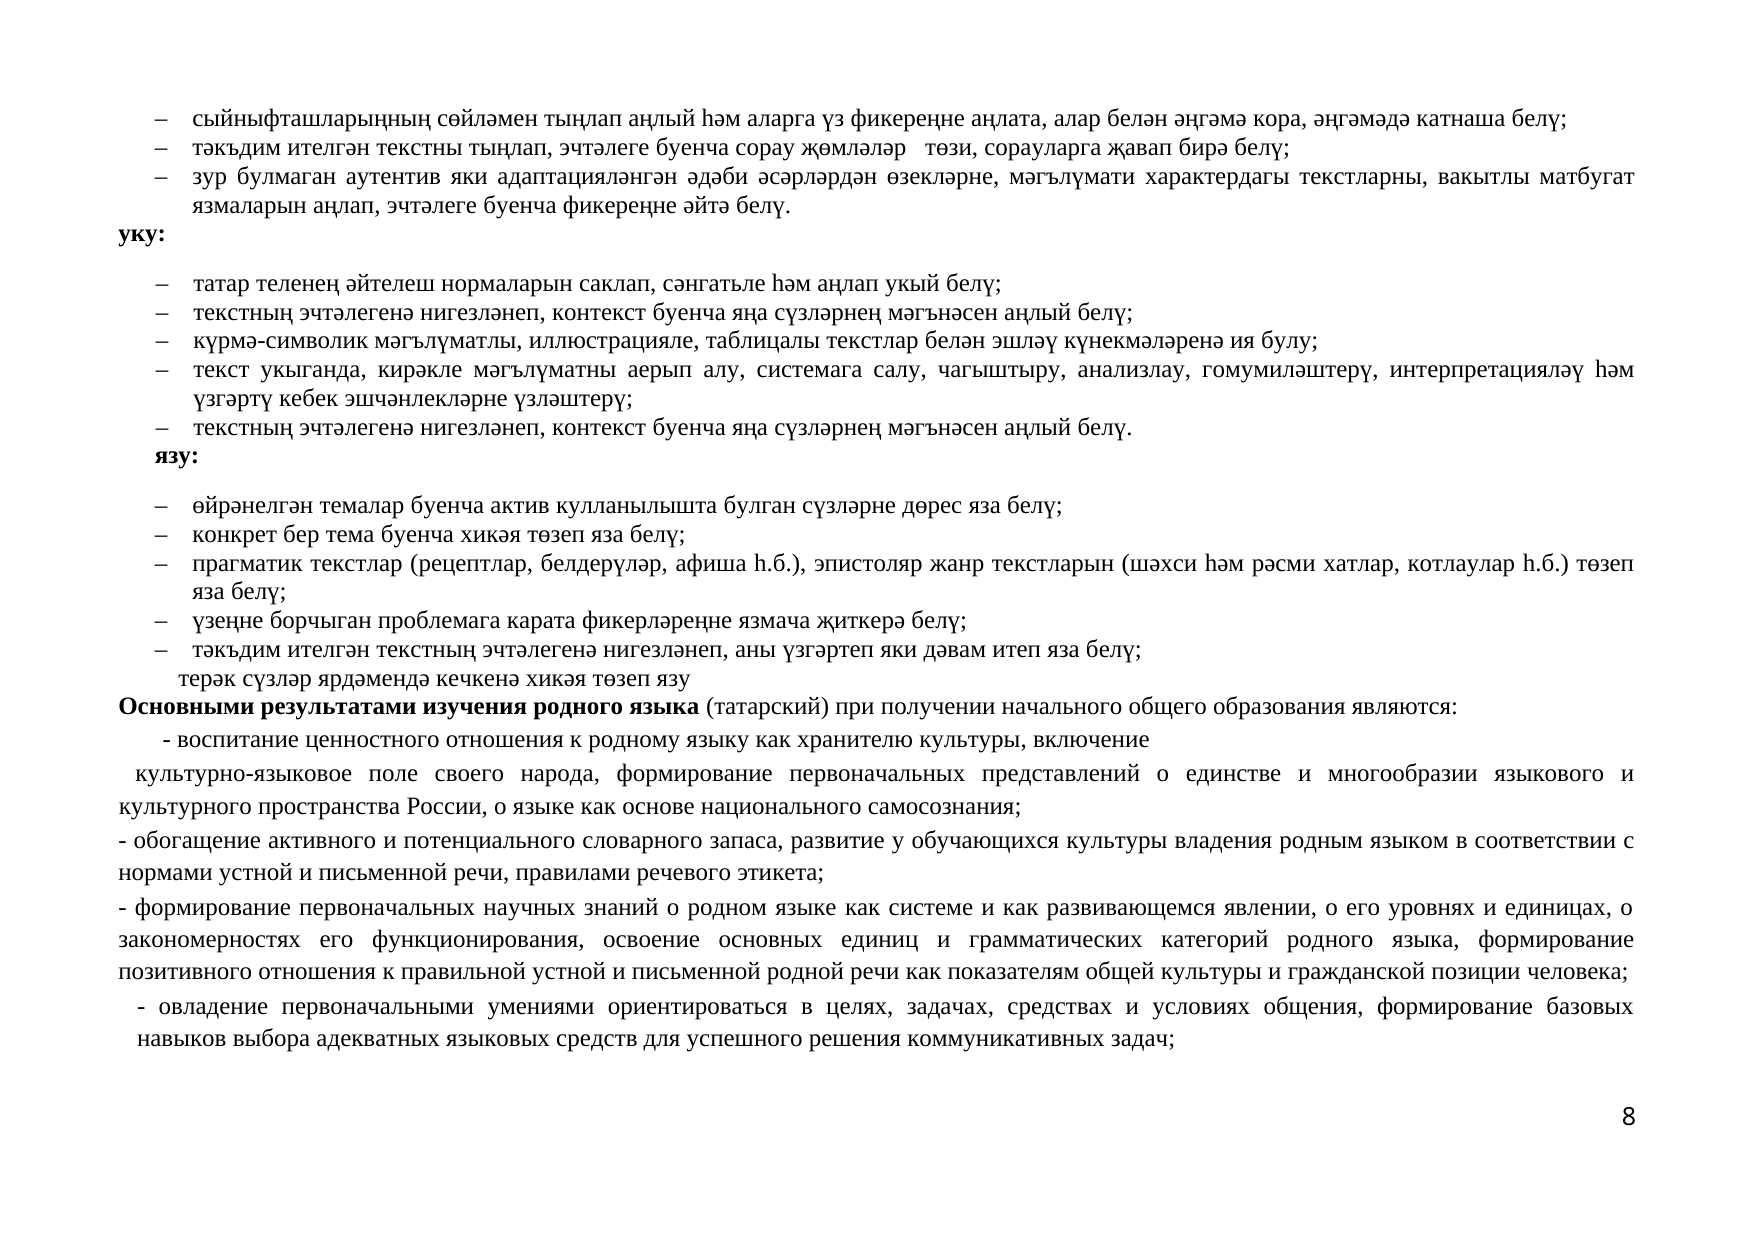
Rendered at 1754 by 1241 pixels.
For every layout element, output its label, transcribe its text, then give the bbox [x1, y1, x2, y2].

list өйрәнелгән темалар буенча актив кулланылышта булган сүзләрне дөрес яза белү; [154, 490, 1636, 519]
text - формирование первоначальных научных знаний о родном языке как системе и как развивающемся явлении, о его уровнях и единицах, о закономерностях его функционирования, освоение основных единиц и грамматических категорий родного языка, формирование позитивного отношения к правильной устной и письменной родной речи как показателям общей культуры и гражданской позиции человека; [118, 892, 1636, 985]
text терәк сүзләр ярдәмендә кечкенә хикәя төзеп язу [119, 663, 1636, 691]
list сыйныфташларыңның сөйләмен тыңлап аңлый һәм аларга үз фикереңне аңлата, алар белән әңгәмә кора, әңгәмәдә катнаша белү; [154, 103, 1636, 132]
list тәкъдим ителгән текстның эчтәлегенә нигезләнеп, аны үзгәртеп яки дәвам итеп яза белү; [154, 634, 1636, 663]
list прагматик текстлар (рецептлар, белдерүләр, афиша һ.б.), эпистоляр жанр текстларын (шәхси һәм рәсми хатлар, котлаулар һ.б.) төзеп яза белү; [154, 548, 1636, 605]
list үзеңне борчыган проблемага карата фикерләреңне язмача җиткерә белү; [154, 605, 1636, 634]
list күрмә-символик мәгълүматлы, иллюстрацияле, таблицалы текстлар белән эшләү күнекмәләренә ия булу; [156, 326, 1636, 354]
text - обогащение активного и потенциального словарного запаса, развитие у обучающихся культуры владения родным языком в соответствии с нормами устной и письменной речи, правилами речевого этикета; [118, 825, 1636, 886]
text уку: [118, 218, 1636, 247]
list текстның эчтәлегенә нигезләнеп, контекст буенча яңа сүзләрнең мәгънәсен аңлый белү; [156, 297, 1636, 326]
list культурно-языковое поле своего народа, формирование первоначальных представлений о единстве и многообразии языкового и культурного пространства России, о языке как основе национального самосознания; [118, 758, 1636, 820]
list текстның эчтәлегенә нигезләнеп, контекст буенча яңа сүзләрнең мәгънәсен аңлый белү. [156, 412, 1636, 441]
text язу: [118, 441, 1636, 469]
list татар теленең әйтелеш нормаларын саклап, сәнгатьле һәм аңлап укый белү; [156, 268, 1636, 297]
list текст укыганда, кирәкле мәгълүматны аерып алу, системага салу, чагыштыру, анализлау, гомумиләштерү, интерпретацияләү һәм үзгәртү кебек эшчәнлекләрне үзләштерү; [156, 354, 1636, 412]
list - воспитание ценностного отношения к родному языку как хранителю культуры, включение [124, 724, 1636, 753]
list тәкъдим ителгән текстны тыңлап, эчтәлеге буенча сорау җөмләләр төзи, сорауларга җавап бирә белү; [154, 132, 1636, 161]
list зур булмаган аутентив яки адаптацияләнгән әдәби әсәрләрдән өзекләрне, мәгълүмати характердагы текстларны, вакытлы матбугат язмаларын аңлап, эчтәлеге буенча фикереңне әйтә белү. [154, 161, 1636, 218]
list конкрет бер тема буенча хикәя төзеп яза белү; [154, 519, 1636, 548]
text Основными результатами изучения родного языка (татарский) при получении начального общего образования являются: [118, 691, 1636, 720]
text - овладение первоначальными умениями ориентироваться в целях, задачах, средствах и условиях общения, формирование базовых навыков выбора адекватных языковых средств для успешного решения коммуникативных задач; [137, 991, 1636, 1052]
